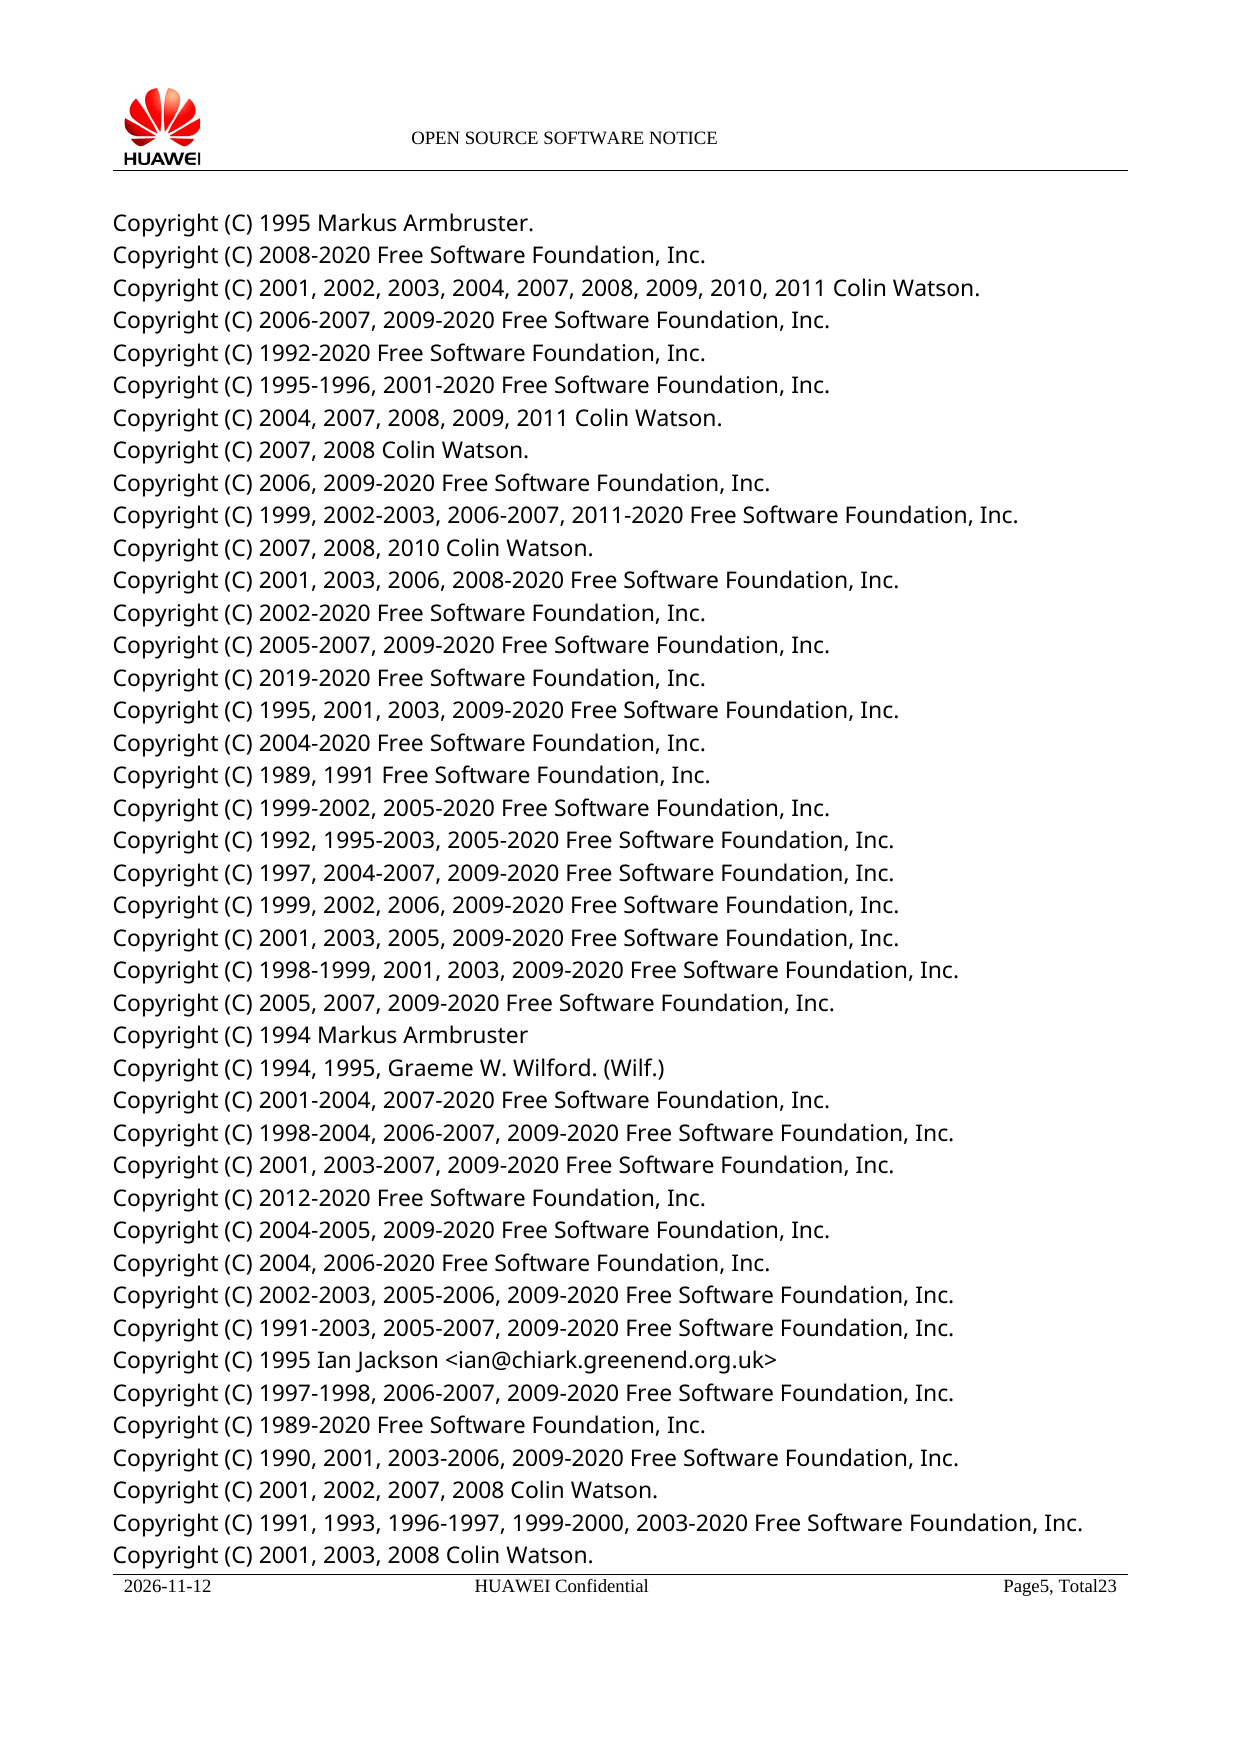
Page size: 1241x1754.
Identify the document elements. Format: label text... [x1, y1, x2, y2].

picture [124, 88, 201, 165]
